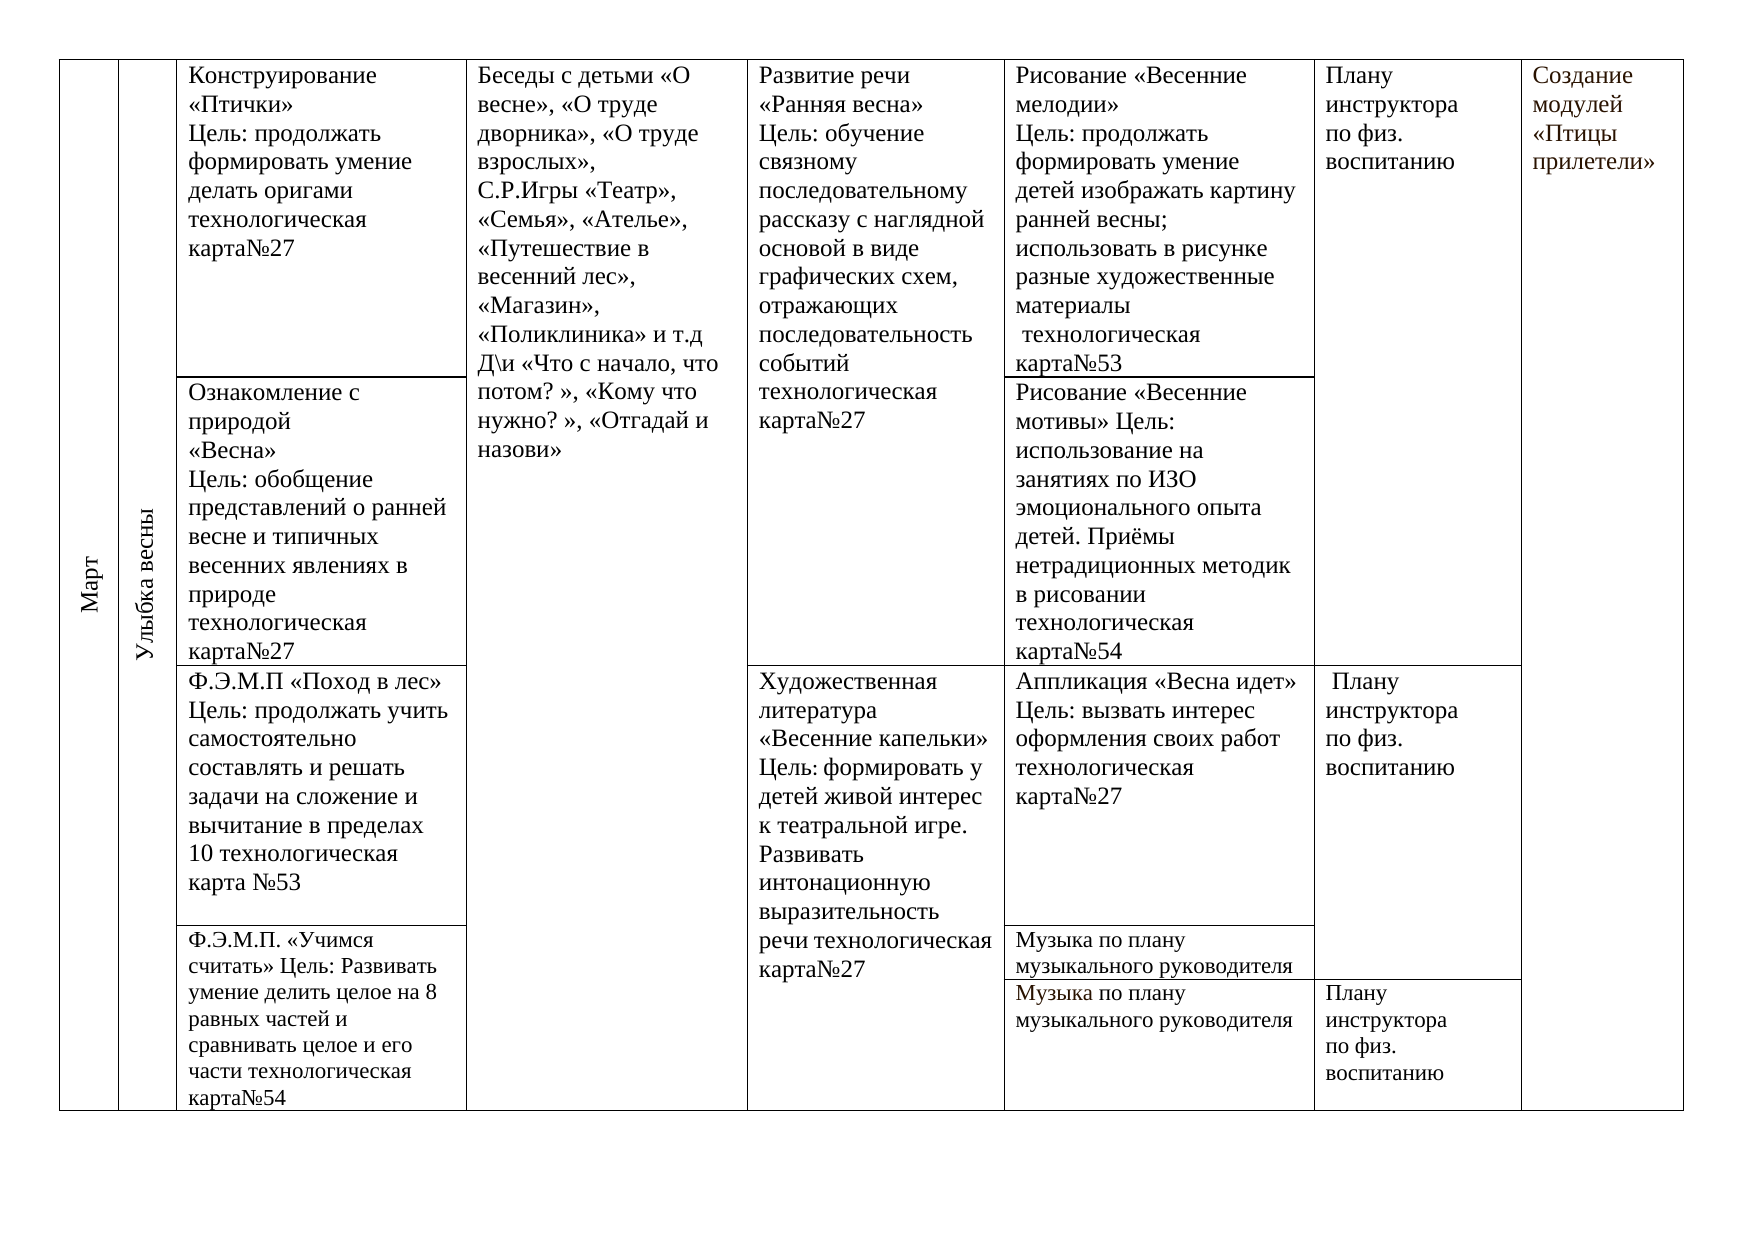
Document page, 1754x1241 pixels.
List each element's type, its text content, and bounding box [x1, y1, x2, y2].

table_cell Беседы с детьми «О весне», «О труде дворника», «О труде взрослых», С.Р.Игры «Театр», «Семья», «Ателье», «Путешествие в весенний лес», «Магазин», «Поликлиника» и т.д Д\и «Что с начало, что потом? », «Кому что нужно? », «Отгадай и назови» [467, 60, 747, 1110]
table_cell Музыка по плану музыкального руководителя [1005, 980, 1314, 1110]
table_cell Конструирование «Птички» Цель: продолжать формировать умение делать оригами технологическая карта№27 [177, 60, 466, 376]
table_cell Ф.Э.М.П. «Учимся считать» Цель: Развивать умение делить целое на 8 равных частей и сравнивать целое и его части технологическая карта№54 [177, 926, 466, 1110]
table_cell Ф.Э.М.П «Поход в лес» Цель: продолжать учить самостоятельно составлять и решать задачи на сложение и вычитание в пределах 10 технологическая карта №53 [177, 666, 466, 925]
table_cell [1315, 980, 1521, 1110]
table_cell Рисование «Весенние мотивы» Цель: использование на занятиях по ИЗО эмоционального опыта детей. Приёмы нетрадиционных методик в рисовании технологическая карта№54 [1005, 378, 1314, 665]
table_cell Рисование «Весенние мелодии» Цель: продолжать формировать умение детей изображать картину ранней весны; использовать в рисунке разные художественные материалы технологическая карта№53 [1005, 60, 1314, 376]
table_cell Развитие речи «Ранняя весна» Цель: обучение связному последовательному рассказу с наглядной основой в виде графических схем, отражающих последовательность событий технологическая карта№27 [748, 60, 1004, 665]
table_cell Плану инструктора по физ. воспитанию [1315, 666, 1521, 978]
table_cell Улыбка весны [119, 60, 176, 1110]
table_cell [1315, 60, 1521, 665]
table_cell Аппликация «Весна идет» Цель: вызвать интерес оформления своих работ технологическая карта№27 [1005, 666, 1314, 925]
table_cell Художественная литература «Весенние капельки» Цель: формировать у детей живой интерес к театральной игре. Развивать интонационную выразительность речи технологическая карта№27 [748, 666, 1004, 1110]
table_cell Музыка по плану музыкального руководителя [1005, 926, 1314, 978]
table_cell Март [60, 60, 118, 1110]
table_cell Ознакомление с природой «Весна» Цель: обобщение представлений о ранней весне и типичных весенних явлениях в природе технологическая карта№27 [177, 378, 466, 665]
table_cell Создание модулей «Птицы прилетели» [1522, 60, 1683, 1110]
